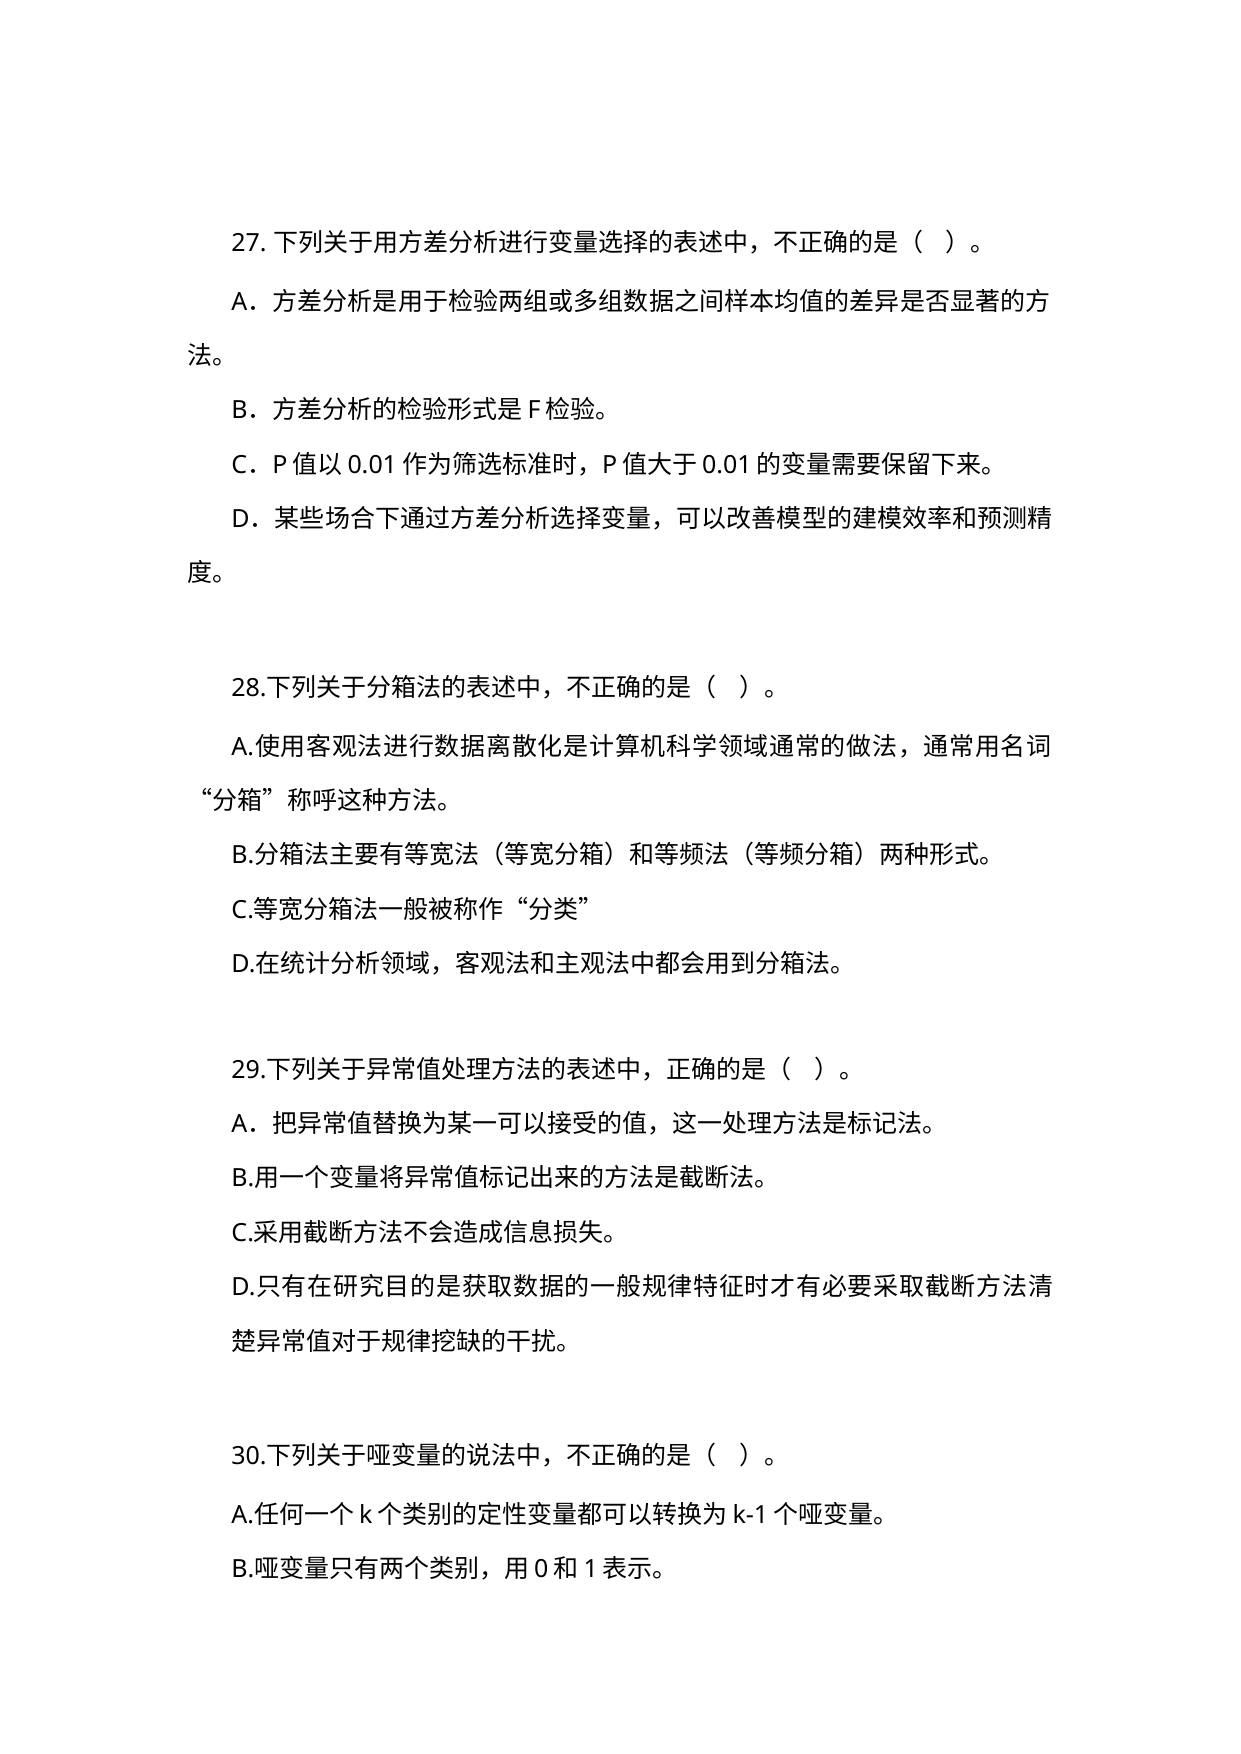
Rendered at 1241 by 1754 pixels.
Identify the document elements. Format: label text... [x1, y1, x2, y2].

text C.等宽分箱法一般被称作“分类” [187, 889, 1053, 926]
text 27. 下列关于用方差分析进行变量选择的表述中，不正确的是（ ）。 [187, 213, 1053, 258]
text A.使用客观法进行数据离散化是计算机科学领域通常的做法，通常用名词“分箱”称呼这种方法。 [187, 726, 1053, 817]
text A．方差分析是用于检验两组或多组数据之间样本均值的差异是否显著的方法。 [187, 281, 1053, 372]
text D．某些场合下通过方差分析选择变量，可以改善模型的建模效率和预测精度。 [187, 498, 1053, 589]
list D.只有在研究目的是获取数据的一般规律特征时才有必要采取截断方法清楚异常值对于规律挖缺的干扰。 [231, 1267, 1053, 1357]
text D.在统计分析领域，客观法和主观法中都会用到分箱法。 [187, 944, 1053, 980]
text B．方差分析的检验形式是F检验。 [187, 390, 1053, 426]
text 28.下列关于分箱法的表述中，不正确的是（ ）。 [187, 658, 1053, 703]
list 29.下列关于异常值处理方法的表述中，正确的是（ ）。 [231, 1049, 1053, 1085]
text 30.下列关于哑变量的说法中，不正确的是（ ）。 [187, 1426, 1053, 1472]
list B.用一个变量将异常值标记出来的方法是截断法。 [231, 1158, 1053, 1194]
text B.哑变量只有两个类别，用0和1表示。 [187, 1549, 1053, 1585]
list A．把异常值替换为某一可以接受的值，这一处理方法是标记法。 [231, 1103, 1053, 1140]
text B.分箱法主要有等宽法（等宽分箱）和等频法（等频分箱）两种形式。 [187, 835, 1053, 871]
text C．P值以0.01作为筛选标准时，P值大于0.01的变量需要保留下来。 [187, 444, 1053, 480]
text A.任何一个k个类别的定性变量都可以转换为k-1个哑变量。 [187, 1494, 1053, 1531]
list C.采用截断方法不会造成信息损失。 [231, 1212, 1053, 1248]
